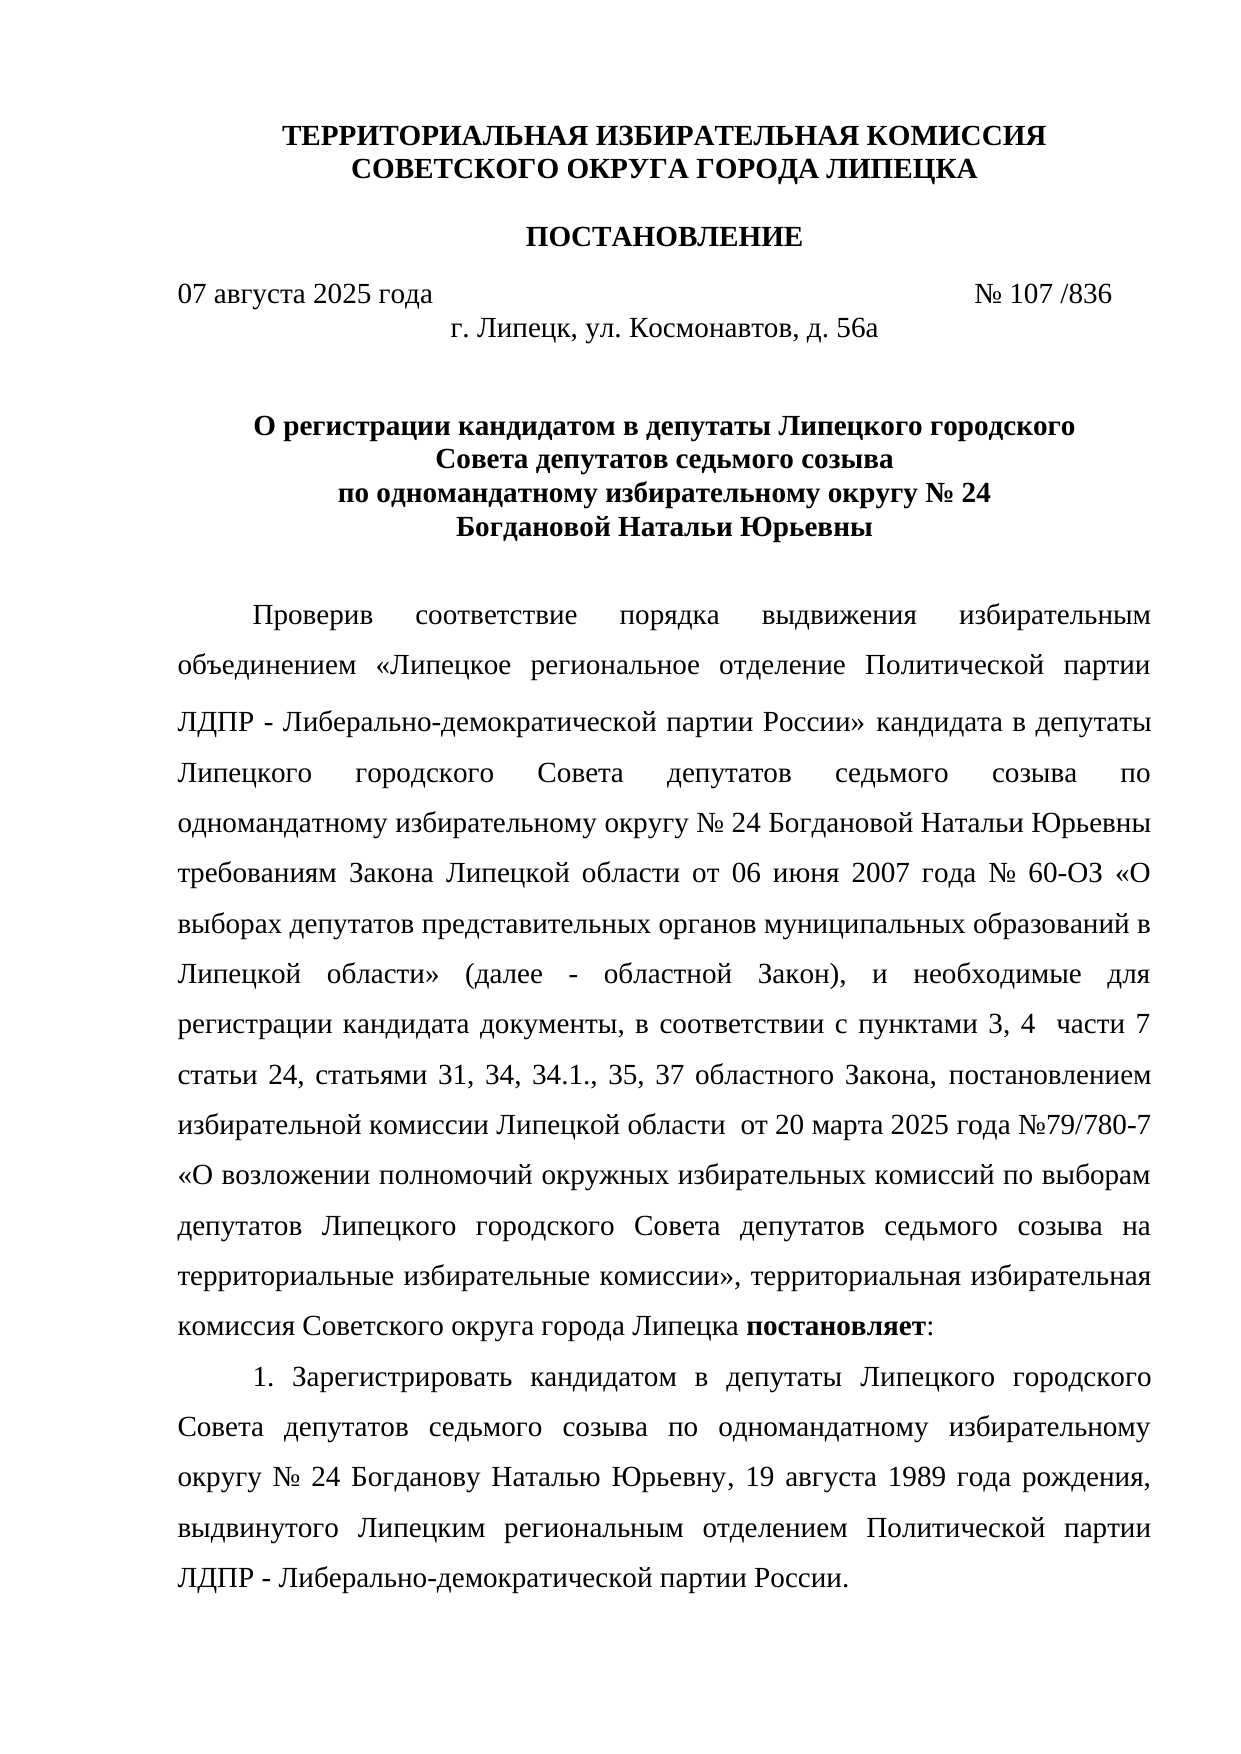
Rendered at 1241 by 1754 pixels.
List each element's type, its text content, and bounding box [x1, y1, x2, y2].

text по одномандатному избирательному округу № 24 [177, 475, 1152, 509]
text Совета депутатов седьмого созыва [177, 442, 1152, 475]
subtitle ПОСТАНОВЛЕНИЕ [177, 219, 1152, 252]
text 07 августа 2025 года № 107 /836 [177, 276, 1152, 310]
text ТЕРРИТОРИАЛЬНАЯ избирательная комиссия сОВЕТСКОГО округа города Липецка [177, 118, 1152, 185]
text О регистрации кандидатом в депутаты Липецкого городского [177, 408, 1152, 442]
subtitle Проверив соответствие порядка выдвижения избирательным объединением «Липецкое региональное отделение Политической партии ЛДПР - Либерально-демократической партии России» кандидата в депутаты Липецкого городского Совета депутатов седьмого созыва по одномандатному избирательному округу № 24 Богдановой Натальи Юрьевны требованиям Закона Липецкой области от 06 июня 2007 года № 60-ОЗ «О выборах депутатов представительных органов муниципальных образований в Липецкой области» (далее - областной Закон), и необходимые для регистрации кандидата документы, в соответствии с пунктами 3, 4 части 7 статьи 24, статьями 31, 34, 34.1., 35, 37 областного Закона, постановлением избирательной комиссии Липецкой области от 20 марта 2025 года №79/780-7 «О возложении полномочий окружных избирательных комиссий по выборам депутатов Липецкого городского Совета депутатов седьмого созыва на территориальные избирательные комиссии», территориальная избирательная комиссия Советского округа города Липецка постановляет: [177, 597, 1152, 1342]
text Богдановой Натальи Юрьевны [177, 509, 1152, 542]
text 1. Зарегистрировать кандидатом в депутаты Липецкого городского Совета депутатов седьмого созыва по одномандатному избирательному округу № 24 Богданову Наталью Юрьевну, 19 августа 1989 года рождения, выдвинутого Липецким региональным отделением Политической партии ЛДПР - Либерально-демократической партии России. [177, 1359, 1152, 1593]
text г. Липецк, ул. Космонавтов, д. 56а [177, 310, 1152, 343]
